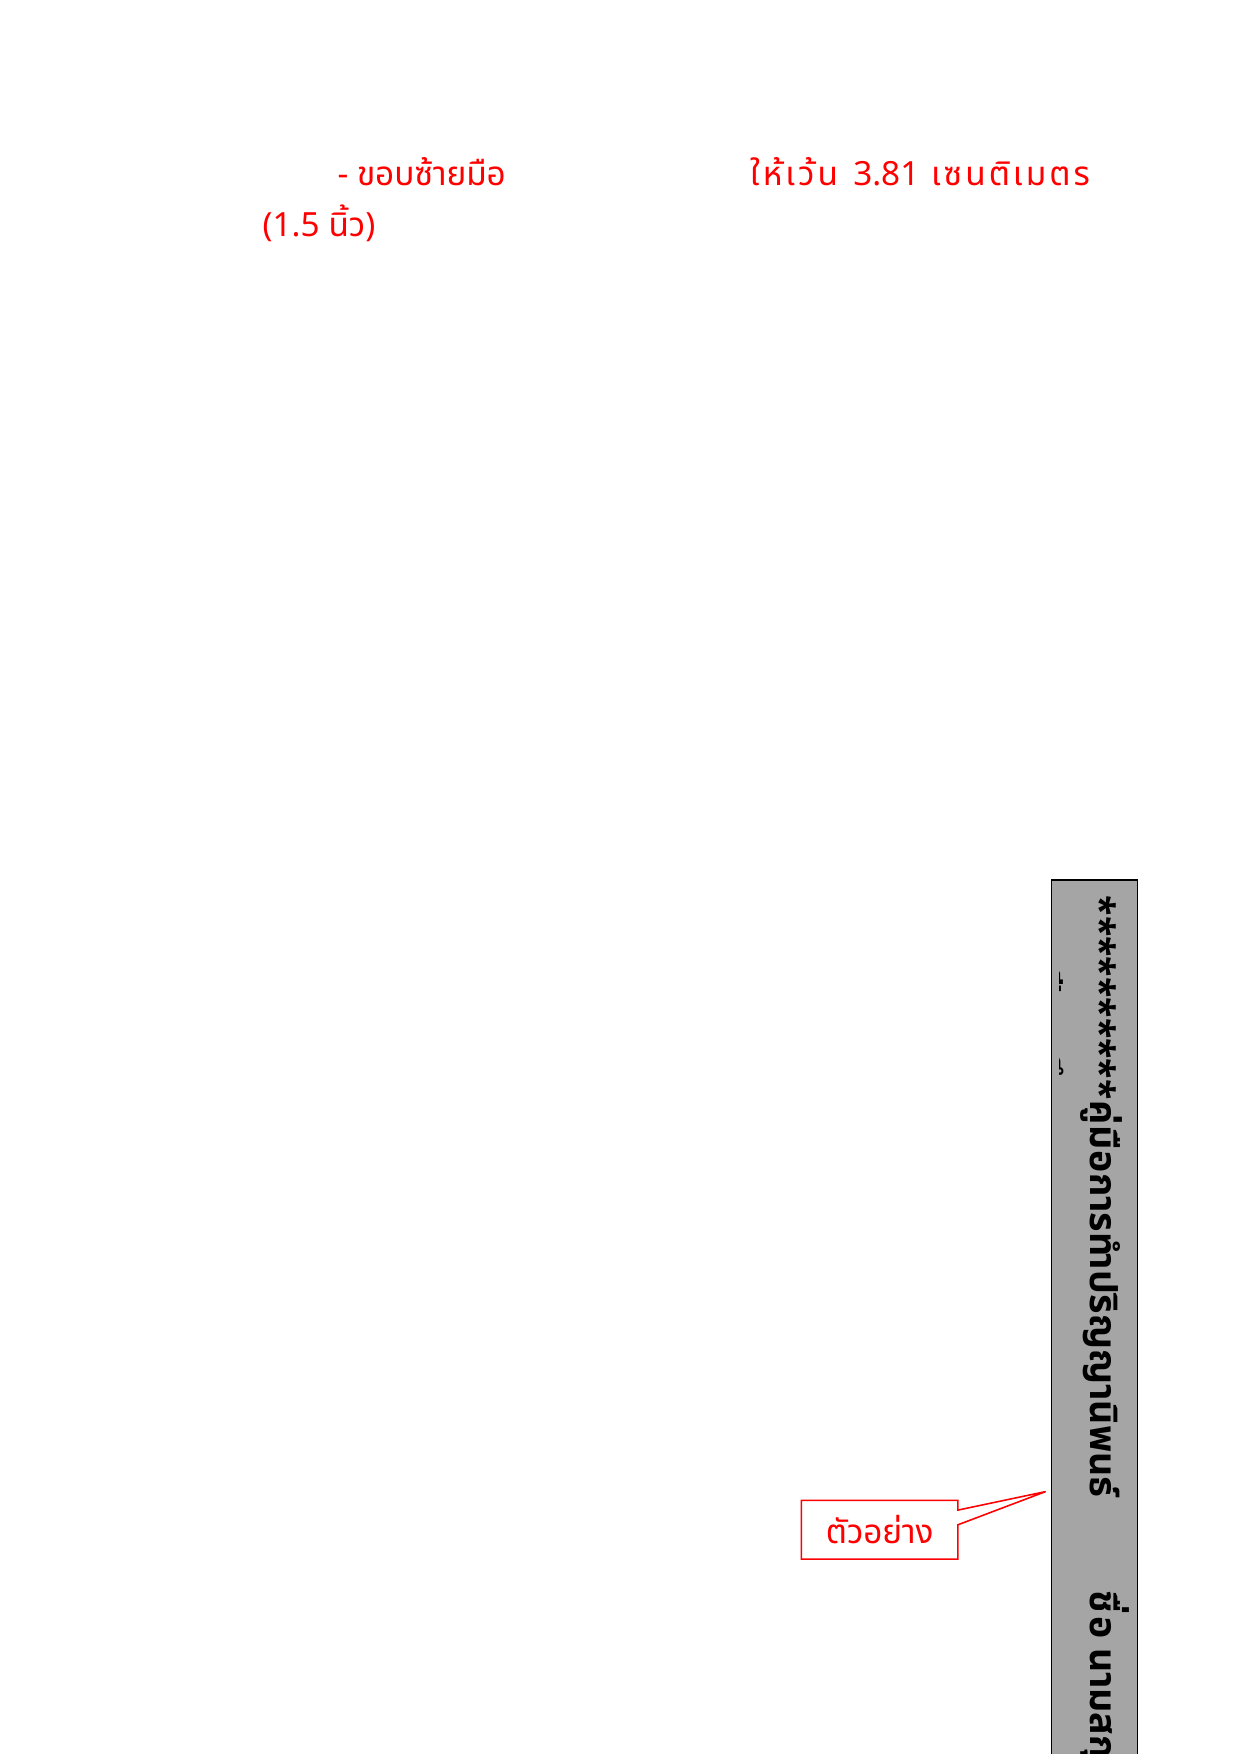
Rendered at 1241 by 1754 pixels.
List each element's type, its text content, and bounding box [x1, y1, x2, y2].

text - ขอบซ้ายมือ ให้เว้น 3.81 เซนติเมตร (1.5 นิ้ว) [262, 150, 1090, 251]
